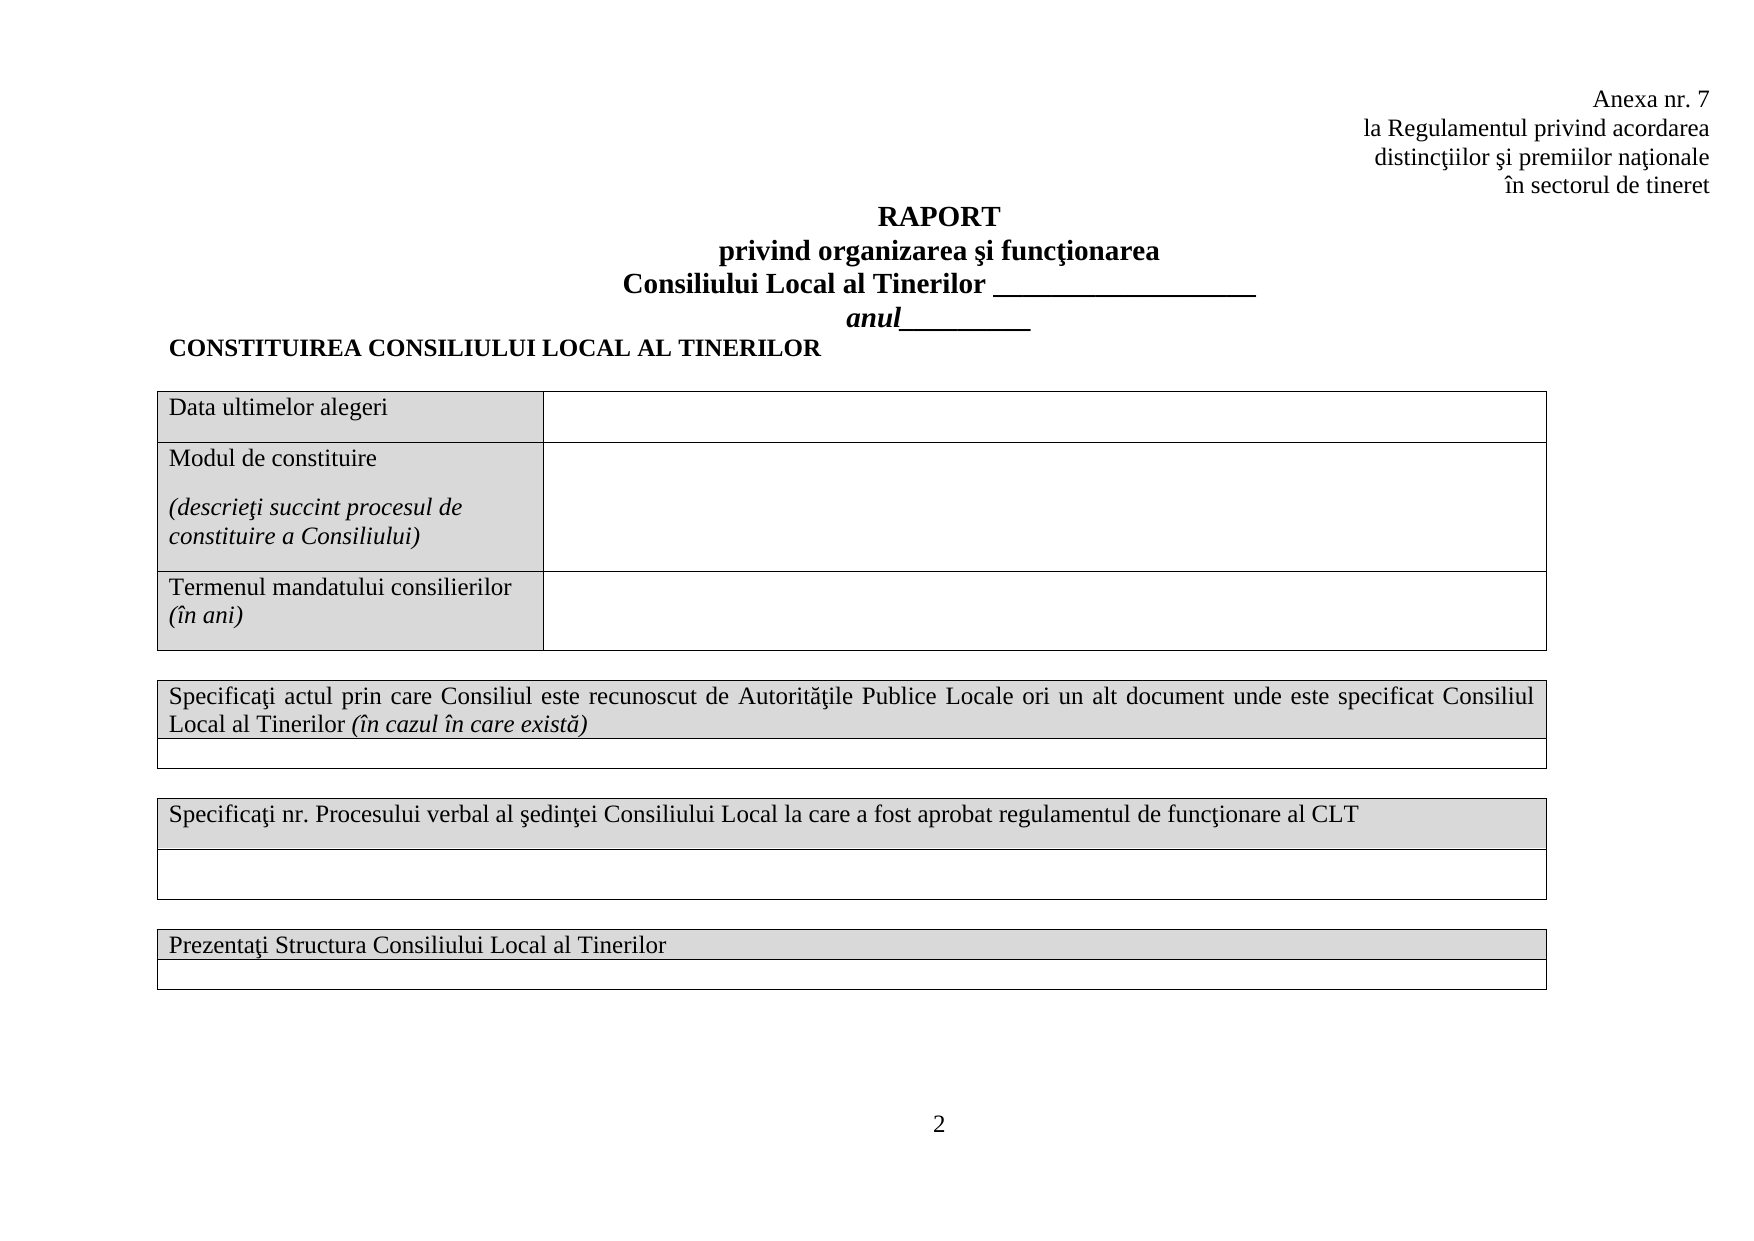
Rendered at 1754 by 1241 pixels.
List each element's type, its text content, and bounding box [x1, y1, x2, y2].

text la Regulamentul privind acordarea [169, 113, 1709, 142]
text distincţiilor şi premiilor naţionale [169, 142, 1709, 171]
table_cell [158, 850, 1546, 899]
table_cell Termenul mandatului consilierilor (în ani) [158, 572, 543, 650]
table_cell [544, 443, 1546, 571]
text RAPORT [169, 199, 1709, 233]
table_cell [158, 739, 1546, 768]
text în sectorul de tineret [169, 171, 1709, 199]
table_header Specificaţi actul prin care Consiliul este recunoscut de Autorităţile Publice Locale ori un alt document unde este specificat Consiliul Local al Tinerilor (în cazul în care există) [158, 681, 1546, 738]
table_cell [544, 572, 1546, 650]
list CONSTITUIREA CONSILIULUI LOCAL AL TINERILOR [169, 333, 1709, 362]
table_cell Modul de constituire (descrieţi succint procesul de constituire a Consiliului) [158, 443, 543, 571]
table_header Prezentaţi Structura Consiliului Local al Tinerilor [158, 930, 1546, 959]
text anul_________ [169, 300, 1709, 333]
table_header Specificaţi nr. Procesului verbal al şedinţei Consiliului Local la care a fost aprobat regulamentul de funcţionare al CLT [158, 799, 1546, 848]
text Consiliului Local al Tinerilor __________________ [169, 266, 1709, 300]
text Anexa nr. 7 [169, 84, 1709, 113]
table_header [544, 392, 1546, 442]
table_cell [158, 960, 1546, 988]
text privind organizarea şi funcţionarea [169, 233, 1709, 266]
table_header Data ultimelor alegeri [158, 392, 543, 442]
